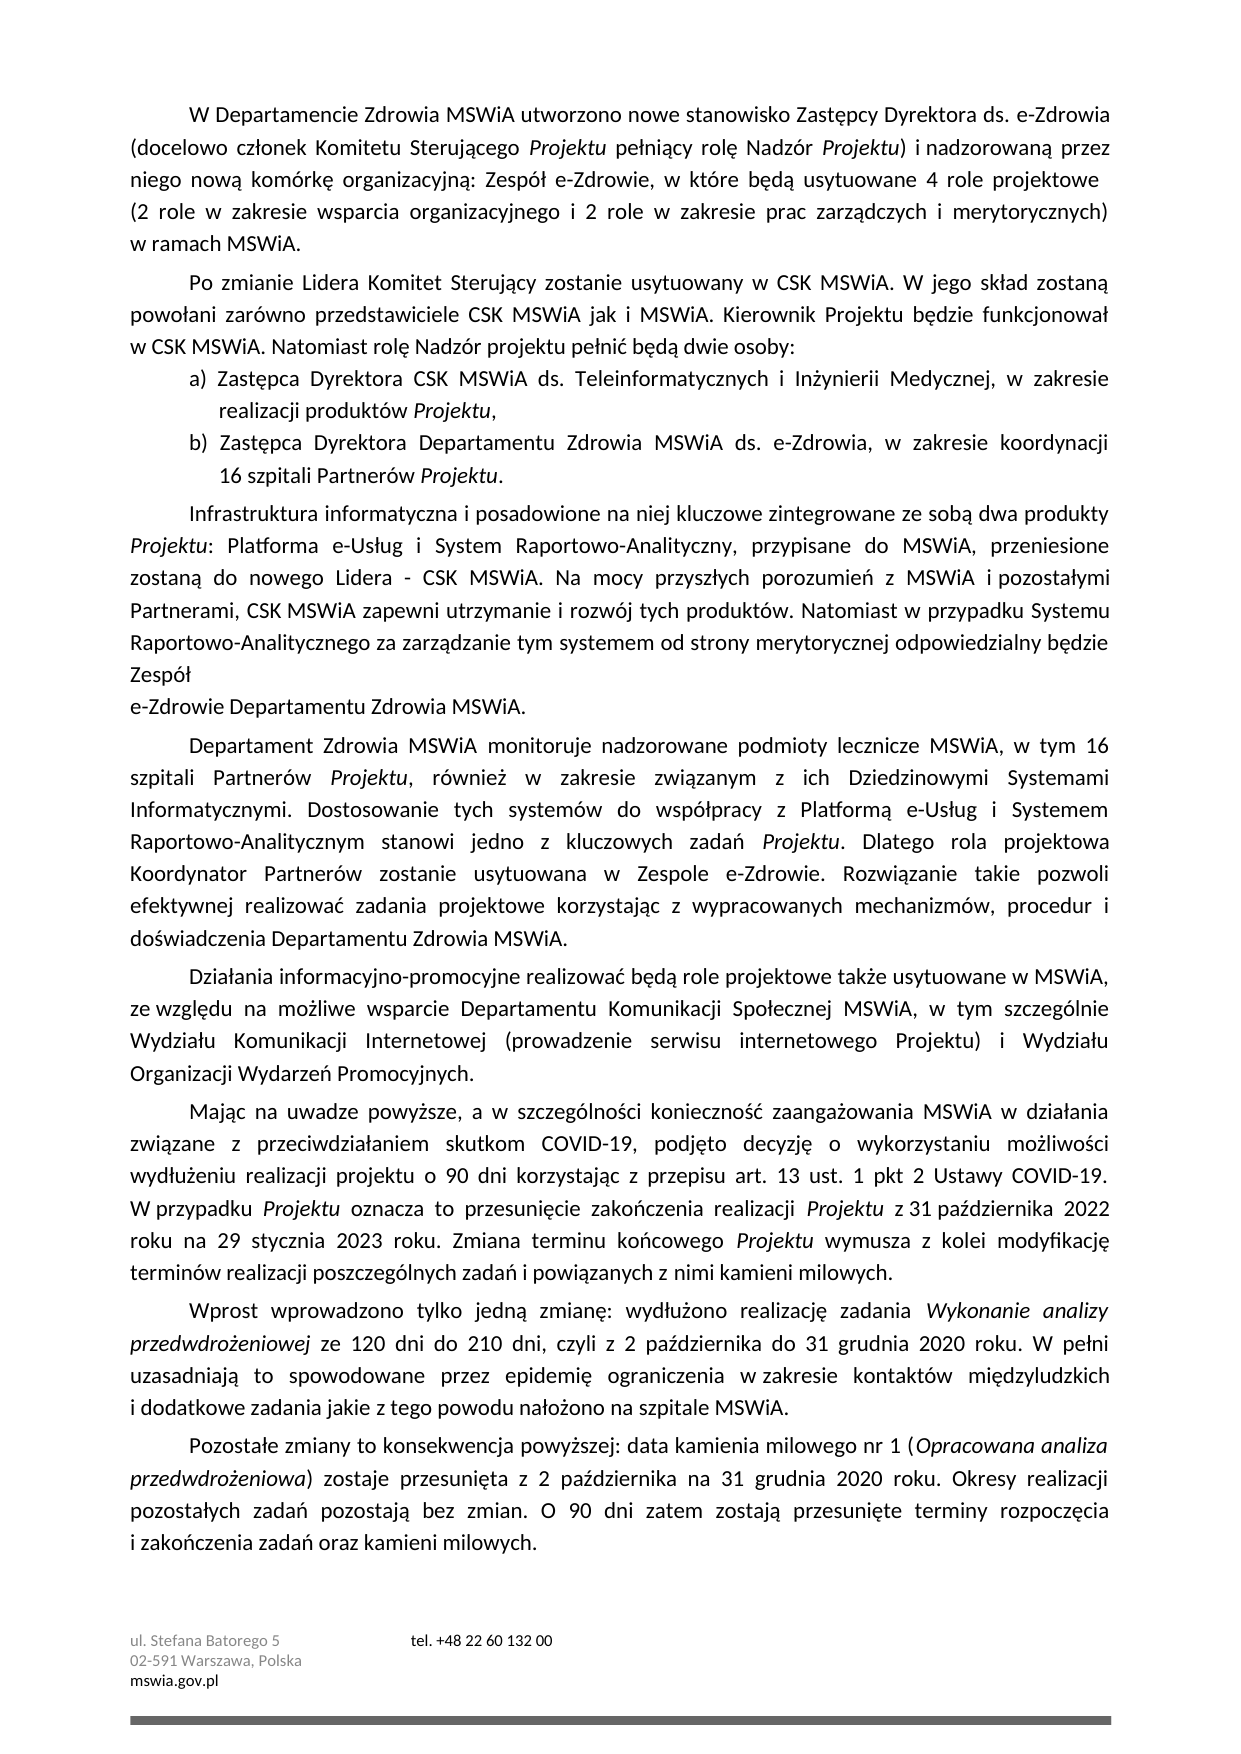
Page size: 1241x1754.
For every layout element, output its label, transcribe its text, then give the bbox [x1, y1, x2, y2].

text Po zmianie Lidera Komitet Sterujący zostanie usytuowany w CSK MSWiA. W jego skład zostaną powołani zarówno przedstawiciele CSK MSWiA jak i MSWiA. Kierownik Projektu będzie funkcjonował w CSK MSWiA. Natomiast rolę Nadzór projektu pełnić będą dwie osoby: [130, 268, 1110, 360]
text a) Zastępca Dyrektora CSK MSWiA ds. Teleinformatycznych i Inżynierii Medycznej, w zakresie realizacji produktów Projektu, [189, 364, 1110, 424]
text Departament Zdrowia MSWiA monitoruje nadzorowane podmioty lecznicze MSWiA, w tym 16 szpitali Partnerów Projektu, również w zakresie związanym z ich Dziedzinowymi Systemami Informatycznymi. Dostosowanie tych systemów do współpracy z Platformą e-Usług i Systemem Raportowo-Analitycznym stanowi jedno z kluczowych zadań Projektu. Dlatego rola projektowa Koordynator Partnerów zostanie usytuowana w Zespole e-Zdrowie. Rozwiązanie takie pozwoli efektywnej realizować zadania projektowe korzystając z wypracowanych mechanizmów, procedur i doświadczenia Departamentu Zdrowia MSWiA. [130, 731, 1110, 952]
text Infrastruktura informatyczna i posadowione na niej kluczowe zintegrowane ze sobą dwa produkty Projektu: Platforma e-Usług i System Raportowo-Analityczny, przypisane do MSWiA, przeniesione zostaną do nowego Lidera - CSK MSWiA. Na mocy przyszłych porozumień z MSWiA i pozostałymi Partnerami, CSK MSWiA zapewni utrzymanie i rozwój tych produktów. Natomiast w przypadku Systemu Raportowo-Analitycznego za zarządzanie tym systemem od strony merytorycznej odpowiedzialny będzie Zespół e-Zdrowie Departamentu Zdrowia MSWiA. [130, 499, 1110, 720]
text W Departamencie Zdrowia MSWiA utworzono nowe stanowisko Zastępcy Dyrektora ds. e-Zdrowia (docelowo członek Komitetu Sterującego Projektu pełniący rolę Nadzór Projektu) i nadzorowaną przez niego nową komórkę organizacyjną: Zespół e-Zdrowie, w które będą usytuowane 4 role projektowe (2 role w zakresie wsparcia organizacyjnego i 2 role w zakresie prac zarządczych i merytorycznych) w ramach MSWiA. [130, 100, 1110, 257]
text Wprost wprowadzono tylko jedną zmianę: wydłużono realizację zadania Wykonanie analizy przedwdrożeniowej ze 120 dni do 210 dni, czyli z 2 października do 31 grudnia 2020 roku. W pełni uzasadniają to spowodowane przez epidemię ograniczenia w zakresie kontaktów międzyludzkich i dodatkowe zadania jakie z tego powodu nałożono na szpitale MSWiA. [130, 1297, 1110, 1421]
text Działania informacyjno-promocyjne realizować będą role projektowe także usytuowane w MSWiA, ze względu na możliwe wsparcie Departamentu Komunikacji Społecznej MSWiA, w tym szczególnie Wydziału Komunikacji Internetowej (prowadzenie serwisu internetowego Projektu) i Wydziału Organizacji Wydarzeń Promocyjnych. [130, 962, 1110, 1087]
text Pozostałe zmiany to konsekwencja powyższej: data kamienia milowego nr 1 (Opracowana analiza przedwdrożeniowa) zostaje przesunięta z 2 października na 31 grudnia 2020 roku. Okresy realizacji pozostałych zadań pozostają bez zmian. O 90 dni zatem zostają przesunięte terminy rozpoczęcia i zakończenia zadań oraz kamieni milowych. [130, 1432, 1110, 1556]
picture [0, 1716, 1241, 1754]
text b) Zastępca Dyrektora Departamentu Zdrowia MSWiA ds. e-Zdrowia, w zakresie koordynacji 16 szpitali Partnerów Projektu. [189, 428, 1110, 489]
text Mając na uwadze powyższe, a w szczególności konieczność zaangażowania MSWiA w działania związane z przeciwdziałaniem skutkom COVID-19, podjęto decyzję o wykorzystaniu możliwości wydłużeniu realizacji projektu o 90 dni korzystając z przepisu art. 13 ust. 1 pkt 2 Ustawy COVID-19. W przypadku Projektu oznacza to przesunięcie zakończenia realizacji Projektu z 31 października 2022 roku na 29 stycznia 2023 roku. Zmiana terminu końcowego Projektu wymusza z kolei modyfikację terminów realizacji poszczególnych zadań i powiązanych z nimi kamieni milowych. [130, 1097, 1110, 1286]
